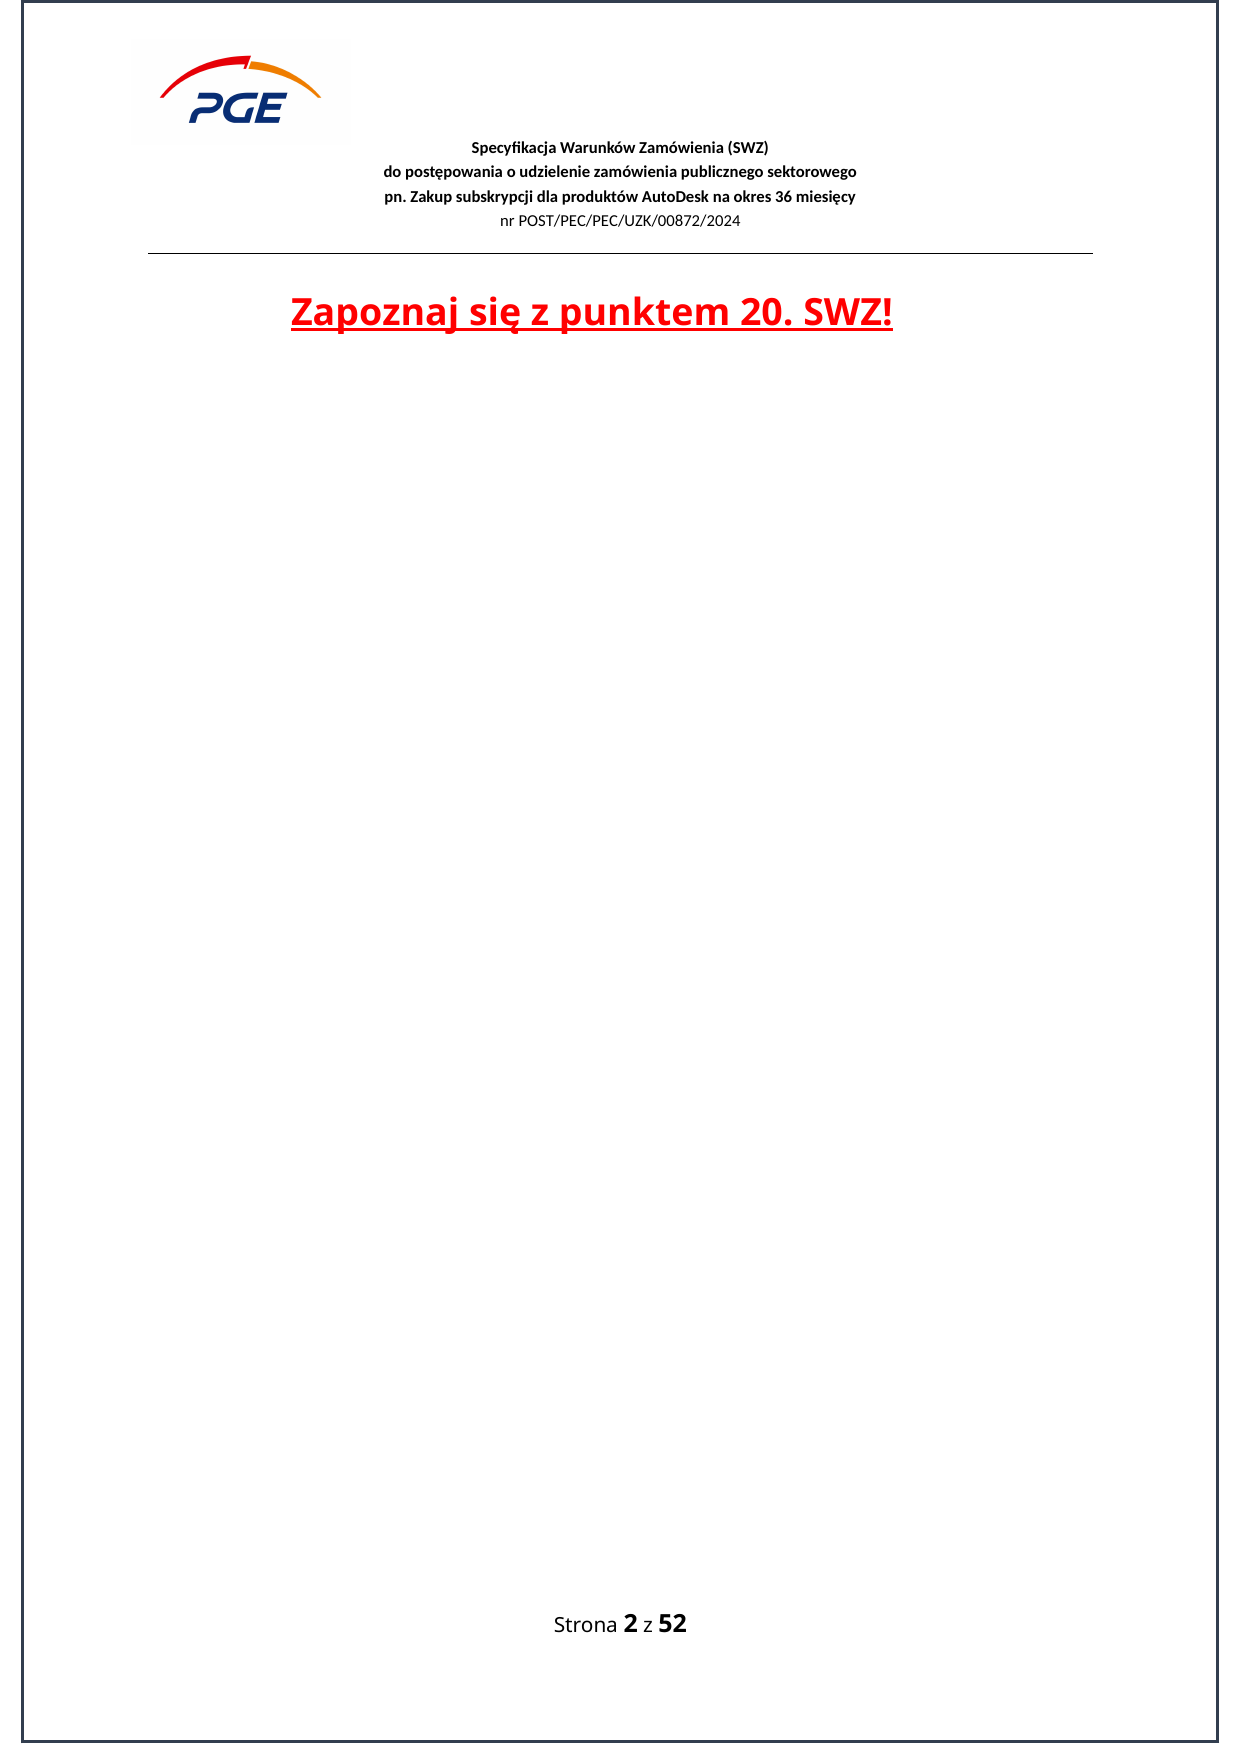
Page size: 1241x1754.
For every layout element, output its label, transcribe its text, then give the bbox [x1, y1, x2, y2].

text Zapoznaj się z punktem 20. SWZ! [148, 285, 1036, 336]
picture [131, 39, 351, 145]
